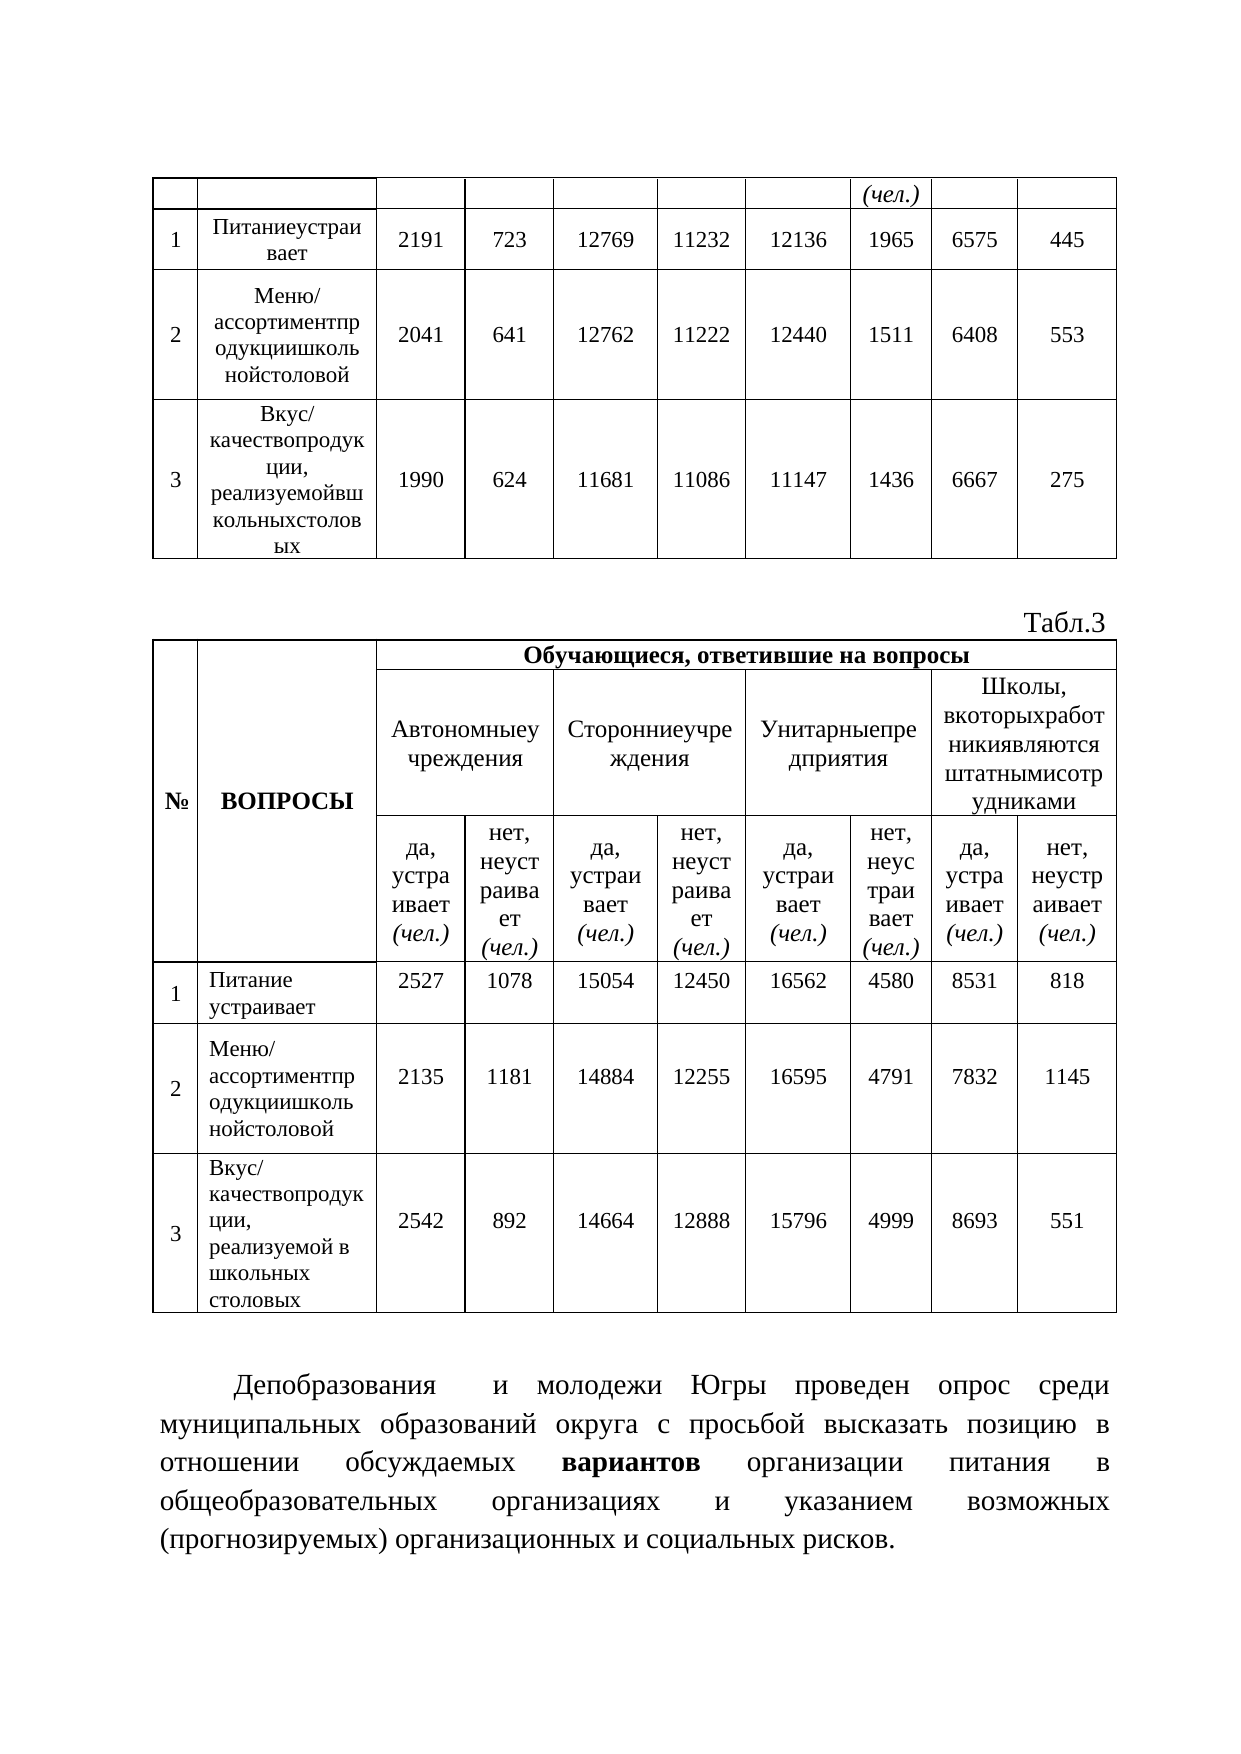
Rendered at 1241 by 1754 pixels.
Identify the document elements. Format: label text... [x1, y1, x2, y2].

table_cell 11086 [658, 400, 745, 558]
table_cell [1018, 178, 1116, 208]
text Депобразования и молодежи Югры проведен опрос среди муниципальных образований округа с просьбой высказать позицию в отношении обсуждаемых вариантов организации питания в общеобразовательных организациях и указанием возможных (прогнозируемых) организационных и социальных рисков. [159, 1367, 1110, 1555]
table_cell 1436 [851, 400, 931, 558]
table_cell 1 [154, 963, 197, 1023]
table_cell Обучающиеся, ответившие на вопросы [377, 641, 1116, 669]
table_cell нет, неустраивает (чел.) [658, 816, 745, 961]
table_cell 1145 [1018, 1024, 1116, 1153]
table_cell 2542 [377, 1154, 464, 1312]
table_cell 15054 [554, 962, 657, 1023]
table_cell 2527 [377, 962, 464, 1023]
table_cell 8693 [932, 1154, 1017, 1312]
table_cell 1965 [851, 209, 931, 269]
table_cell 12440 [746, 270, 850, 399]
table_cell 14884 [554, 1024, 657, 1153]
table_cell Школы, вкоторыхработникиявляютсяштатнымисотрудниками [932, 670, 1116, 815]
table_cell 16595 [746, 1024, 850, 1153]
table_cell 12888 [658, 1154, 745, 1312]
table_cell 12255 [658, 1024, 745, 1153]
table_cell 1181 [466, 1024, 553, 1153]
table_cell 12450 [658, 962, 745, 1023]
table_cell 2191 [377, 209, 464, 269]
table_cell 11232 [658, 209, 745, 269]
table_cell Вкус/качествопродукции, реализуемой в школьных столовых [198, 1154, 376, 1312]
table_cell 6667 [932, 400, 1017, 558]
table_cell Сторонниеучреждения [554, 670, 745, 815]
table_cell Питание устраивает [198, 963, 376, 1023]
table_cell 12136 [746, 209, 850, 269]
table_cell нет, неустраивает (чел.) [1018, 816, 1116, 961]
table_cell нет, неустраивает (чел.) [851, 816, 931, 961]
table_cell 12762 [554, 270, 657, 399]
table_cell Унитарныепредприятия [746, 670, 931, 815]
table_cell да, устраивает (чел.) [932, 816, 1017, 961]
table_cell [554, 178, 657, 208]
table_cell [746, 178, 851, 208]
table_cell 11222 [658, 270, 745, 399]
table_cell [465, 178, 554, 208]
table_cell 641 [466, 270, 553, 399]
table_cell № [154, 641, 197, 961]
table_cell 15796 [746, 1154, 850, 1312]
table_cell 3 [154, 1154, 197, 1312]
table_cell 445 [1018, 209, 1116, 269]
table_cell 553 [1018, 270, 1116, 399]
table_cell 7832 [932, 1024, 1017, 1153]
table_cell 4999 [851, 1154, 931, 1312]
table_cell 3 [154, 400, 197, 558]
table_cell Табл.3 [153, 559, 1117, 638]
table_cell 1078 [466, 962, 553, 1023]
table_cell 11681 [554, 400, 657, 558]
table_cell 818 [1018, 962, 1116, 1023]
table_cell 2 [154, 270, 197, 399]
table_cell 2135 [377, 1024, 464, 1153]
table_cell 11147 [746, 400, 850, 558]
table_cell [931, 178, 1018, 208]
table_cell 6408 [932, 270, 1017, 399]
table_cell 1990 [377, 400, 464, 558]
table_cell 2 [154, 1024, 197, 1153]
table_cell Меню/ассортиментпродукциишкольнойстоловой [198, 270, 376, 399]
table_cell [377, 178, 465, 208]
table_cell 892 [466, 1154, 553, 1312]
table_cell нет, неустраивает (чел.) [466, 816, 553, 961]
table_cell 275 [1018, 400, 1116, 558]
table_cell 8531 [932, 962, 1017, 1023]
table_cell Вкус/качествопродукции, реализуемойвшкольныхстоловых [198, 400, 376, 558]
table_cell да, устраивает (чел.) [746, 816, 850, 961]
table_cell 4580 [851, 962, 931, 1023]
table_cell 4791 [851, 1024, 931, 1153]
table_cell ВОПРОСЫ [198, 641, 376, 961]
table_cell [851, 178, 931, 208]
table_cell да, устраивает (чел.) [377, 816, 464, 961]
table_cell 16562 [746, 962, 850, 1023]
table_cell Питаниеустраивает [198, 210, 376, 269]
table_cell 2041 [377, 270, 464, 399]
table_cell 12769 [554, 209, 657, 269]
table_cell 1 [154, 210, 197, 269]
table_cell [657, 178, 746, 208]
table_cell 14664 [554, 1154, 657, 1312]
table_cell 624 [466, 400, 553, 558]
table_cell Автономныеучреждения [377, 670, 553, 815]
table_cell 551 [1018, 1154, 1116, 1312]
table_cell 723 [466, 209, 553, 269]
table_cell 6575 [932, 209, 1017, 269]
table_cell да, устраивает (чел.) [554, 816, 657, 961]
table_cell 1511 [851, 270, 931, 399]
table_cell Меню/ассортиментпродукциишкольнойстоловой [198, 1024, 376, 1153]
